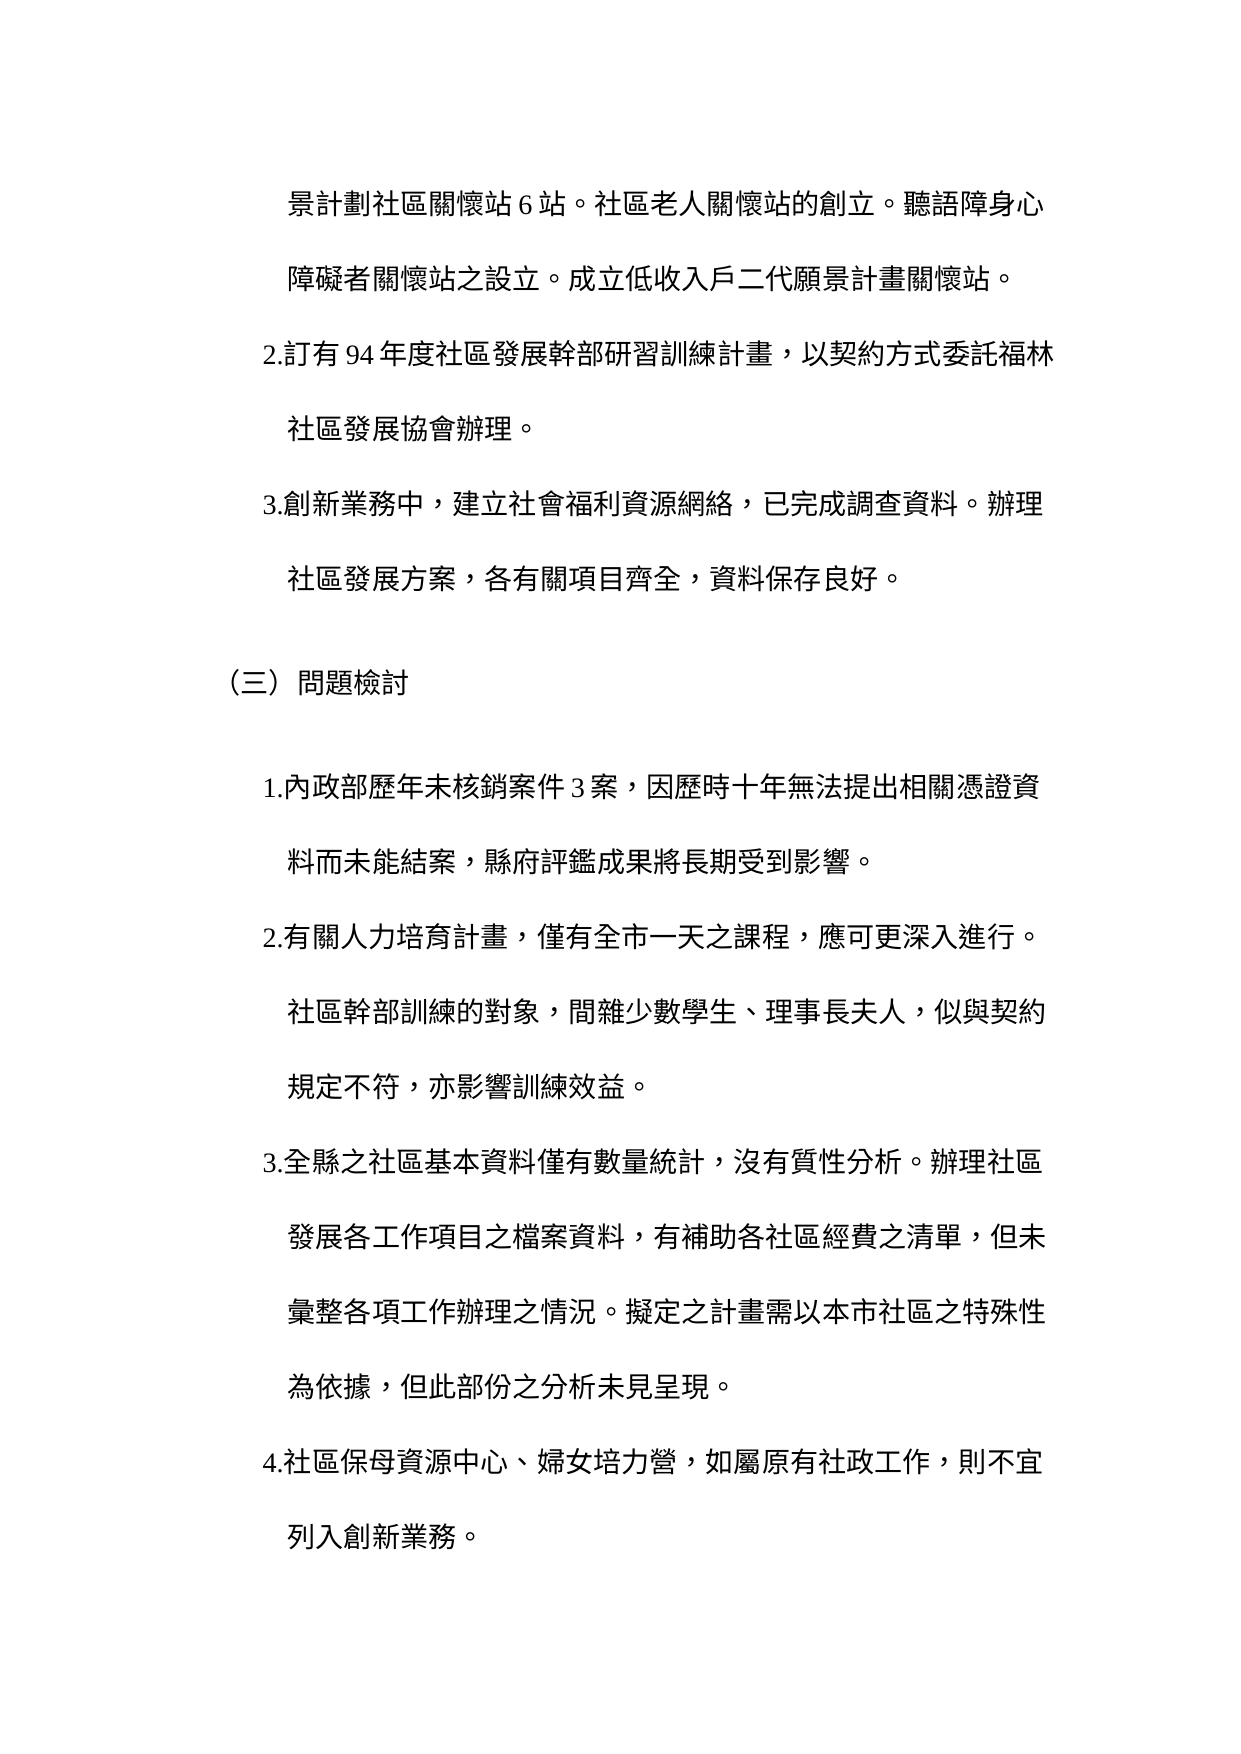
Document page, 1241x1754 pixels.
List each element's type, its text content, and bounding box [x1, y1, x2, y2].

text 1.內政部歷年未核銷案件3案，因歷時十年無法提出相關憑證資料而未能結案，縣府評鑑成果將長期受到影響。 [262, 748, 1057, 898]
text 3.全縣之社區基本資料僅有數量統計，沒有質性分析。辦理社區發展各工作項目之檔案資料，有補助各社區經費之清單，但未彙整各項工作辦理之情況。擬定之計畫需以本市社區之特殊性為依據，但此部份之分析未見呈現。 [262, 1123, 1057, 1423]
text （三）問題檢討 [187, 644, 978, 719]
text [262, 164, 1057, 314]
text 3.創新業務中，建立社會福利資源網絡，已完成調查資料。辦理社區發展方案，各有關項目齊全，資料保存良好。 [262, 464, 1057, 614]
text 4.社區保母資源中心、婦女培力營，如屬原有社政工作，則不宜列入創新業務。 [262, 1423, 1057, 1573]
text 2.有關人力培育計畫，僅有全市一天之課程，應可更深入進行。社區幹部訓練的對象，間雜少數學生、理事長夫人，似與契約規定不符，亦影響訓練效益。 [262, 898, 1057, 1123]
text 2.訂有94年度社區發展幹部研習訓練計畫，以契約方式委託福林社區發展協會辦理。 [262, 314, 1057, 464]
